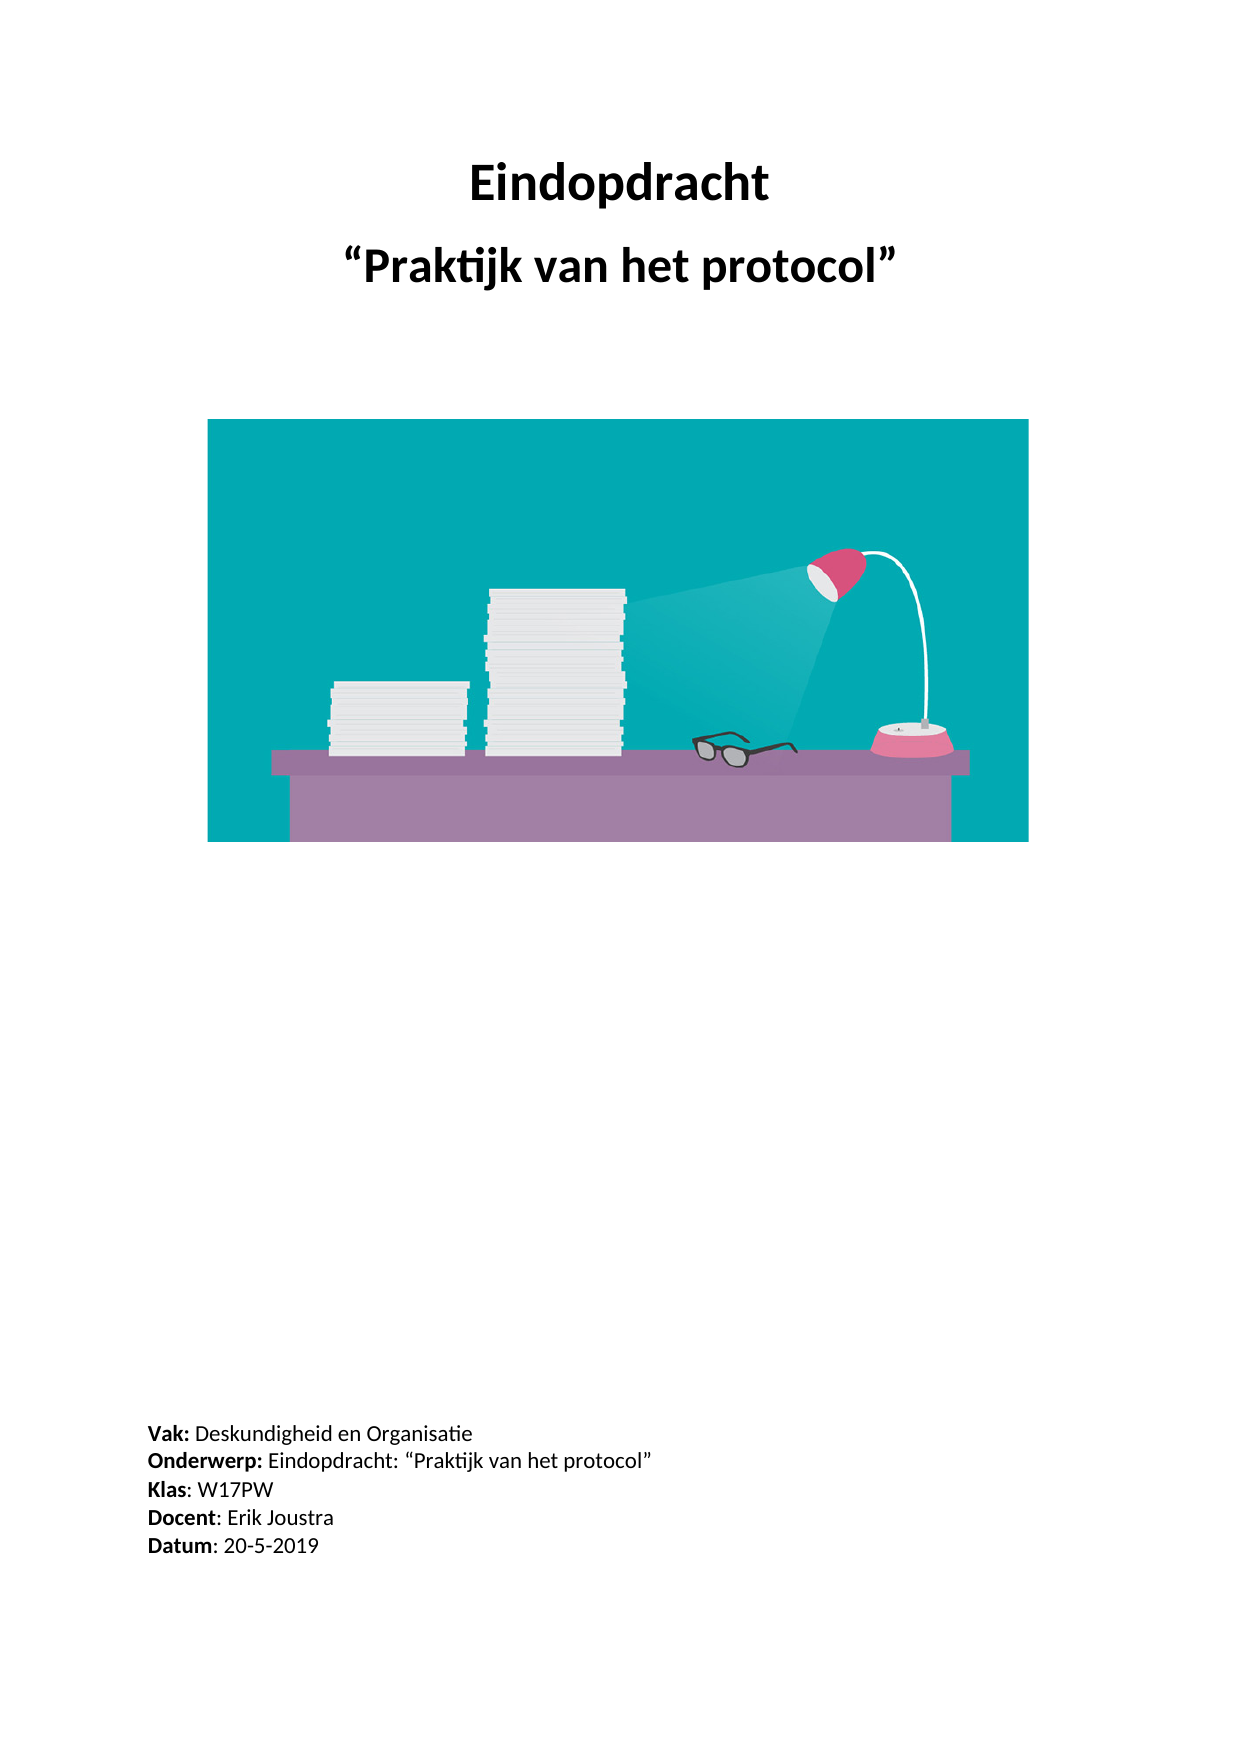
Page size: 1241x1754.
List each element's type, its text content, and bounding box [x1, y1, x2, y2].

text Datum: 20-5-2019 [148, 1531, 1093, 1559]
picture [207, 419, 1029, 842]
text Eindopdracht [148, 148, 1093, 214]
text Vak: Deskundigheid en Organisatie [148, 1419, 1093, 1447]
text “Praktijk van het protocol” [148, 234, 1093, 295]
text Klas: W17PW [148, 1475, 1093, 1503]
text Onderwerp: Eindopdracht: “Praktijk van het protocol” [148, 1447, 1093, 1475]
text Docent: Erik Joustra [148, 1503, 1093, 1531]
